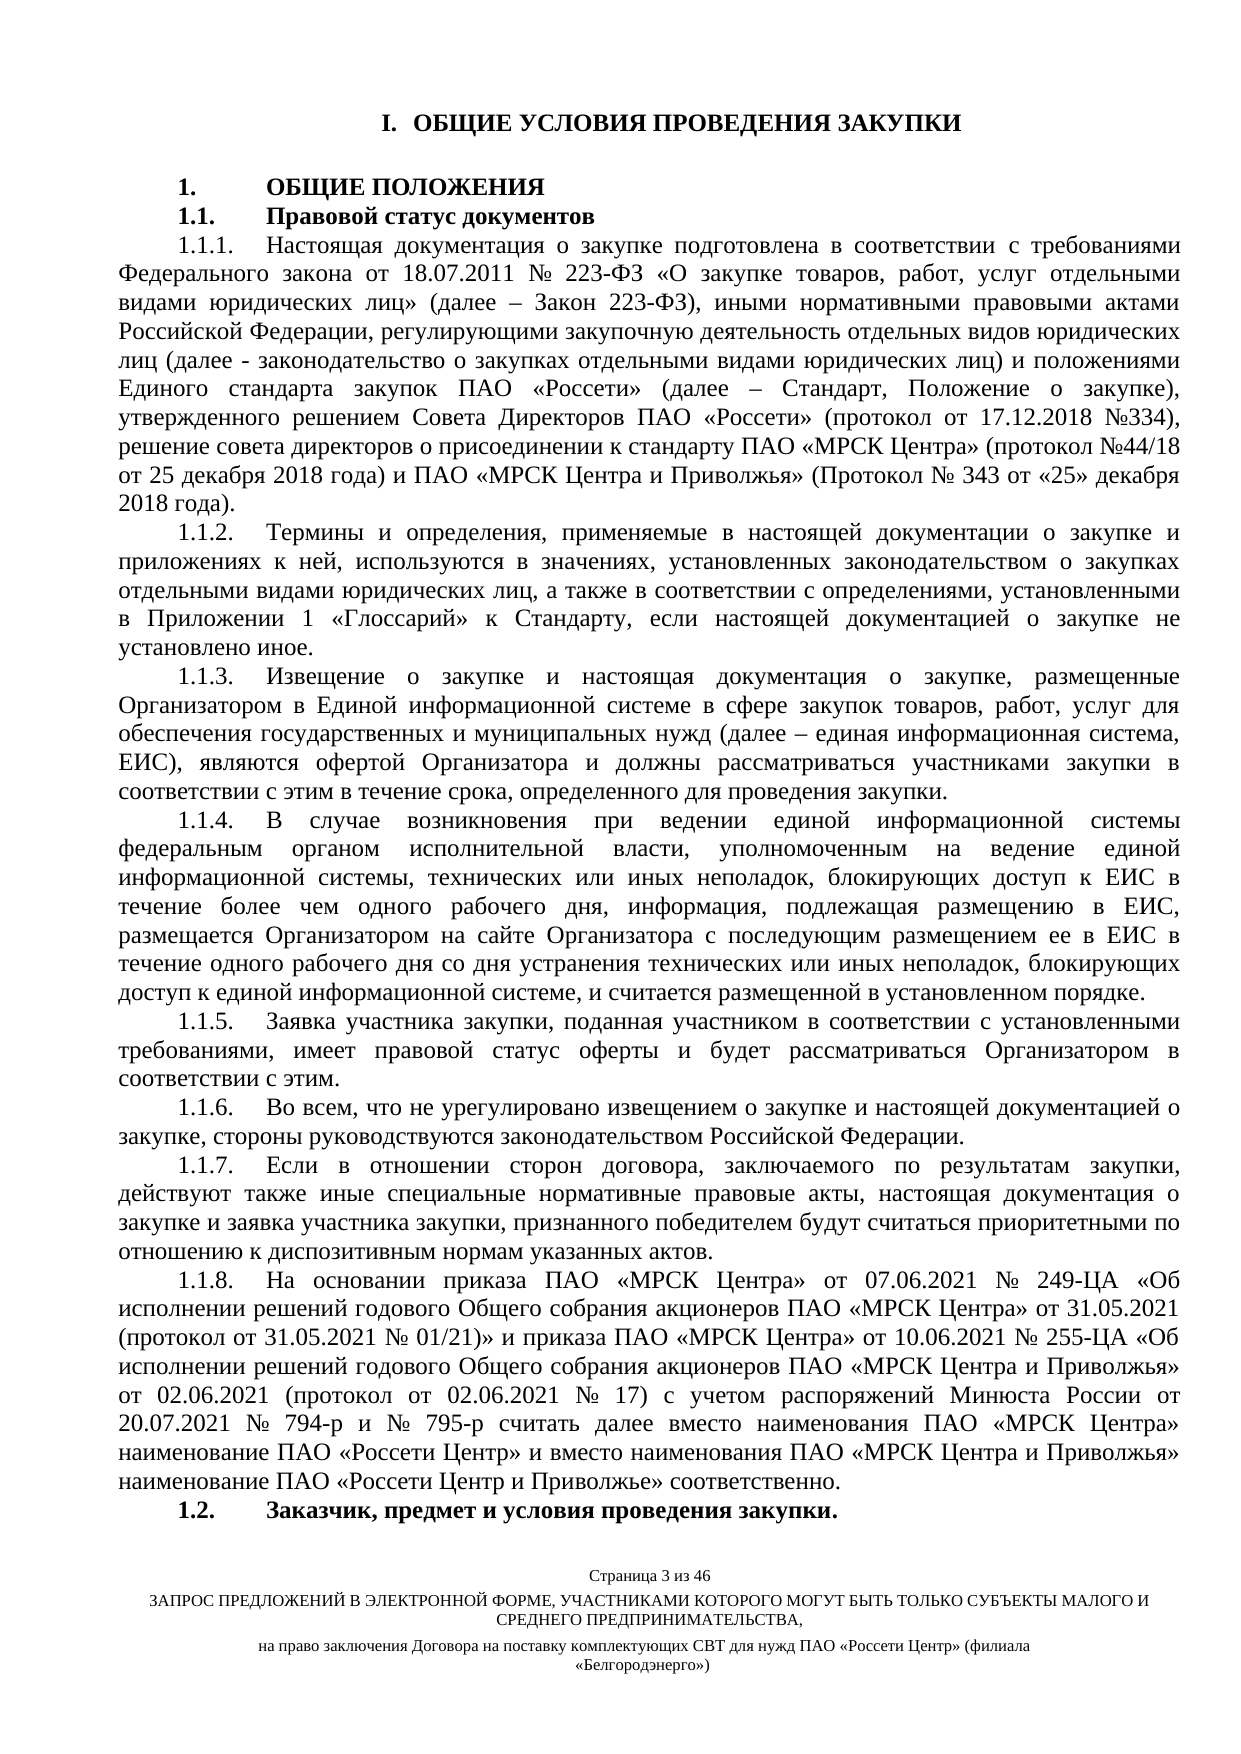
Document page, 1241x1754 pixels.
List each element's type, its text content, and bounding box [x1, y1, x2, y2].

subtitle ОБЩИЕ УСЛОВИЯ ПРОВЕДЕНИЯ закупки [118, 108, 1181, 137]
list Заявка участника закупки, поданная участником в соответствии с установленными требованиями, имеет правовой статус оферты и будет рассматриваться Организатором в соответствии с этим. [118, 1006, 1181, 1092]
subtitle ОБЩИЕ ПОЛОЖЕНИЯ [118, 172, 1181, 201]
subtitle Заказчик, предмет и условия проведения закупки. [118, 1495, 1181, 1523]
subtitle Правовой статус документов [118, 201, 1181, 230]
list На основании приказа ПАО «МРСК Центра» от 07.06.2021 № 249-ЦА «Об исполнении решений годового Общего собрания акционеров ПАО «МРСК Центра» от 31.05.2021 (протокол от 31.05.2021 № 01/21)» и приказа ПАО «МРСК Центра» от 10.06.2021 № 255-ЦА «Об исполнении решений годового Общего собрания акционеров ПАО «МРСК Центра и Приволжья» от 02.06.2021 (протокол от 02.06.2021 № 17) с учетом распоряжений Минюста России от 20.07.2021 № 794-р и № 795-р считать далее вместо наименования ПАО «МРСК Центра» наименование ПАО «Россети Центр» и вместо наименования ПАО «МРСК Центра и Приволжья» наименование ПАО «Россети Центр и Приволжье» соответственно. [118, 1265, 1181, 1495]
list Извещение о закупке и настоящая документация о закупке, размещенные Организатором в Единой информационной системе в сфере закупок товаров, работ, услуг для обеспечения государственных и муниципальных нужд (далее – единая информационная система, ЕИС), являются офертой Организатора и должны рассматриваться участниками закупки в соответствии с этим в течение срока, определенного для проведения закупки. [118, 661, 1181, 805]
list Настоящая документация о закупке подготовлена в соответствии с требованиями Федерального закона от 18.07.2011 № 223-ФЗ «О закупке товаров, работ, услуг отдельными видами юридических лиц» (далее – Закон 223-ФЗ), иными нормативными правовыми актами Российской Федерации, регулирующими закупочную деятельность отдельных видов юридических лиц (далее - законодательство о закупках отдельными видами юридических лиц) и положениями Единого стандарта закупок ПАО «Россети» (далее – Стандарт, Положение о закупке), утвержденного решением Совета Директоров ПАО «Россети» (протокол от 17.12.2018 №334), решение совета директоров о присоединении к стандарту ПАО «МРСК Центра» (протокол №44/18 от 25 декабря 2018 года) и ПАО «МРСК Центра и Приволжья» (Протокол № 343 от «25» декабря 2018 года). [118, 230, 1181, 517]
list Если в отношении сторон договора, заключаемого по результатам закупки, действуют также иные специальные нормативные правовые акты, настоящая документация о закупке и заявка участника закупки, признанного победителем будут считаться приоритетными по отношению к диспозитивным нормам указанных актов. [118, 1150, 1181, 1265]
list Термины и определения, применяемые в настоящей документации о закупке и приложениях к ней, используются в значениях, установленных законодательством о закупках отдельными видами юридических лиц, а также в соответствии с определениями, установленными в Приложении 1 «Глоссарий» к Стандарту, если настоящей документацией о закупке не установлено иное. [118, 517, 1181, 661]
list В случае возникновения при ведении единой информационной системы федеральным органом исполнительной власти, уполномоченным на ведение единой информационной системы, технических или иных неполадок, блокирующих доступ к ЕИС в течение более чем одного рабочего дня, информация, подлежащая размещению в ЕИС, размещается Организатором на сайте Организатора с последующим размещением ее в ЕИС в течение одного рабочего дня со дня устранения технических или иных неполадок, блокирующих доступ к единой информационной системе, и считается размещенной в установленном порядке. [118, 805, 1181, 1006]
list Во всем, что не урегулировано извещением о закупке и настоящей документацией о закупке, стороны руководствуются законодательством Российской Федерации. [118, 1092, 1181, 1150]
